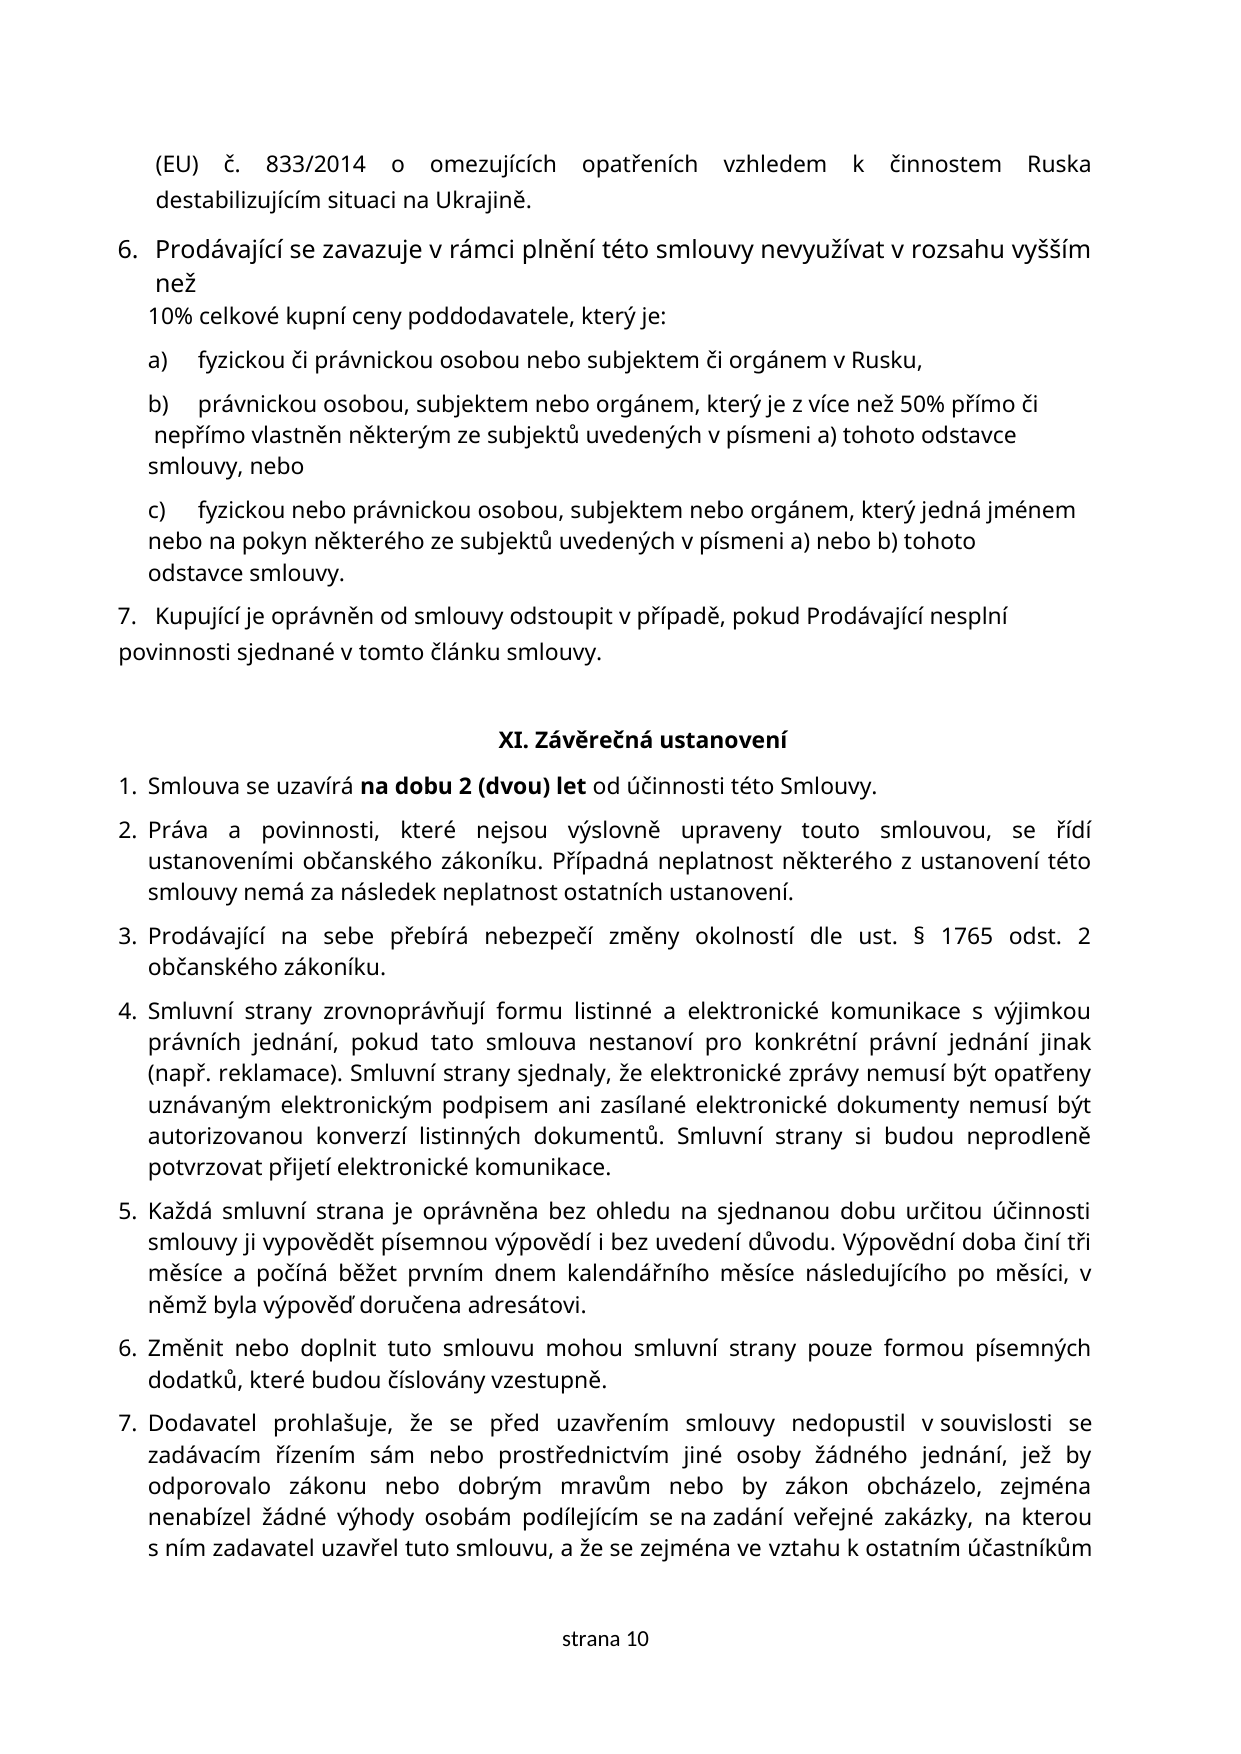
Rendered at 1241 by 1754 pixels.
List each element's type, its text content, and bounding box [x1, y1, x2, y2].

list c) fyzickou nebo právnickou osobou, subjektem nebo orgánem, který jedná jménem [148, 494, 1092, 525]
list odstavce smlouvy. [148, 556, 1092, 588]
list nebo na pokyn některého ze subjektů uvedených v písmeni a) nebo b) tohoto [148, 525, 1092, 556]
list Každá smluvní strana je oprávněna bez ohledu na sjednanou dobu určitou účinnosti smlouvy ji vypovědět písemnou výpovědí i bez uvedení důvodu. Výpovědní doba činí tři měsíce a počíná běžet prvním dnem kalendářního měsíce následujícího po měsíci, v němž byla výpověď doručena adresátovi. [118, 1195, 1092, 1320]
list a) fyzickou či právnickou osobou nebo subjektem či orgánem v Rusku, [148, 344, 1092, 375]
list Smluvní strany zrovnoprávňují formu listinné a elektronické komunikace s výjimkou právních jednání, pokud tato smlouva nestanoví pro konkrétní právní jednání jinak (např. reklamace). Smluvní strany sjednaly, že elektronické zprávy nemusí být opatřeny uznávaným elektronickým podpisem ani zasílané elektronické dokumenty nemusí být autorizovanou konverzí listinných dokumentů. Smluvní strany si budou neprodleně potvrzovat přijetí elektronické komunikace. [118, 995, 1092, 1182]
list b) právnickou osobou, subjektem nebo orgánem, který je z více než 50% přímo či [148, 388, 1092, 419]
list 10% celkové kupní ceny poddodavatele, který je: [148, 300, 1092, 331]
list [118, 148, 1092, 215]
list Změnit nebo doplnit tuto smlouvu mohou smluvní strany pouze formou písemných dodatků, které budou číslovány vzestupně. [118, 1332, 1092, 1395]
list smlouvy, nebo [148, 450, 1092, 481]
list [118, 1407, 1092, 1564]
text povinnosti sjednané v tomto článku smlouvy. [118, 636, 1092, 667]
list Kupující je oprávněn od smlouvy odstoupit v případě, pokud Prodávající nesplní [117, 600, 1092, 631]
list Prodávající na sebe přebírá nebezpečí změny okolností dle ust. § 1765 odst. 2 občanského zákoníku. [118, 920, 1092, 982]
list nepřímo vlastněn některým ze subjektů uvedených v písmeni a) tohoto odstavce [148, 419, 1092, 450]
list Smlouva se uzavírá na dobu 2 (dvou) let od účinnosti této Smlouvy. [118, 770, 1092, 801]
list XI. Závěrečná ustanovení [193, 724, 1092, 755]
list Práva a povinnosti, které nejsou výslovně upraveny touto smlouvou, se řídí ustanoveními občanského zákoníku. Případná neplatnost některého z ustanovení této smlouvy nemá za následek neplatnost ostatních ustanovení. [118, 814, 1092, 907]
list Prodávající se zavazuje v rámci plnění této smlouvy nevyužívat v rozsahu vyšším než [117, 232, 1092, 300]
